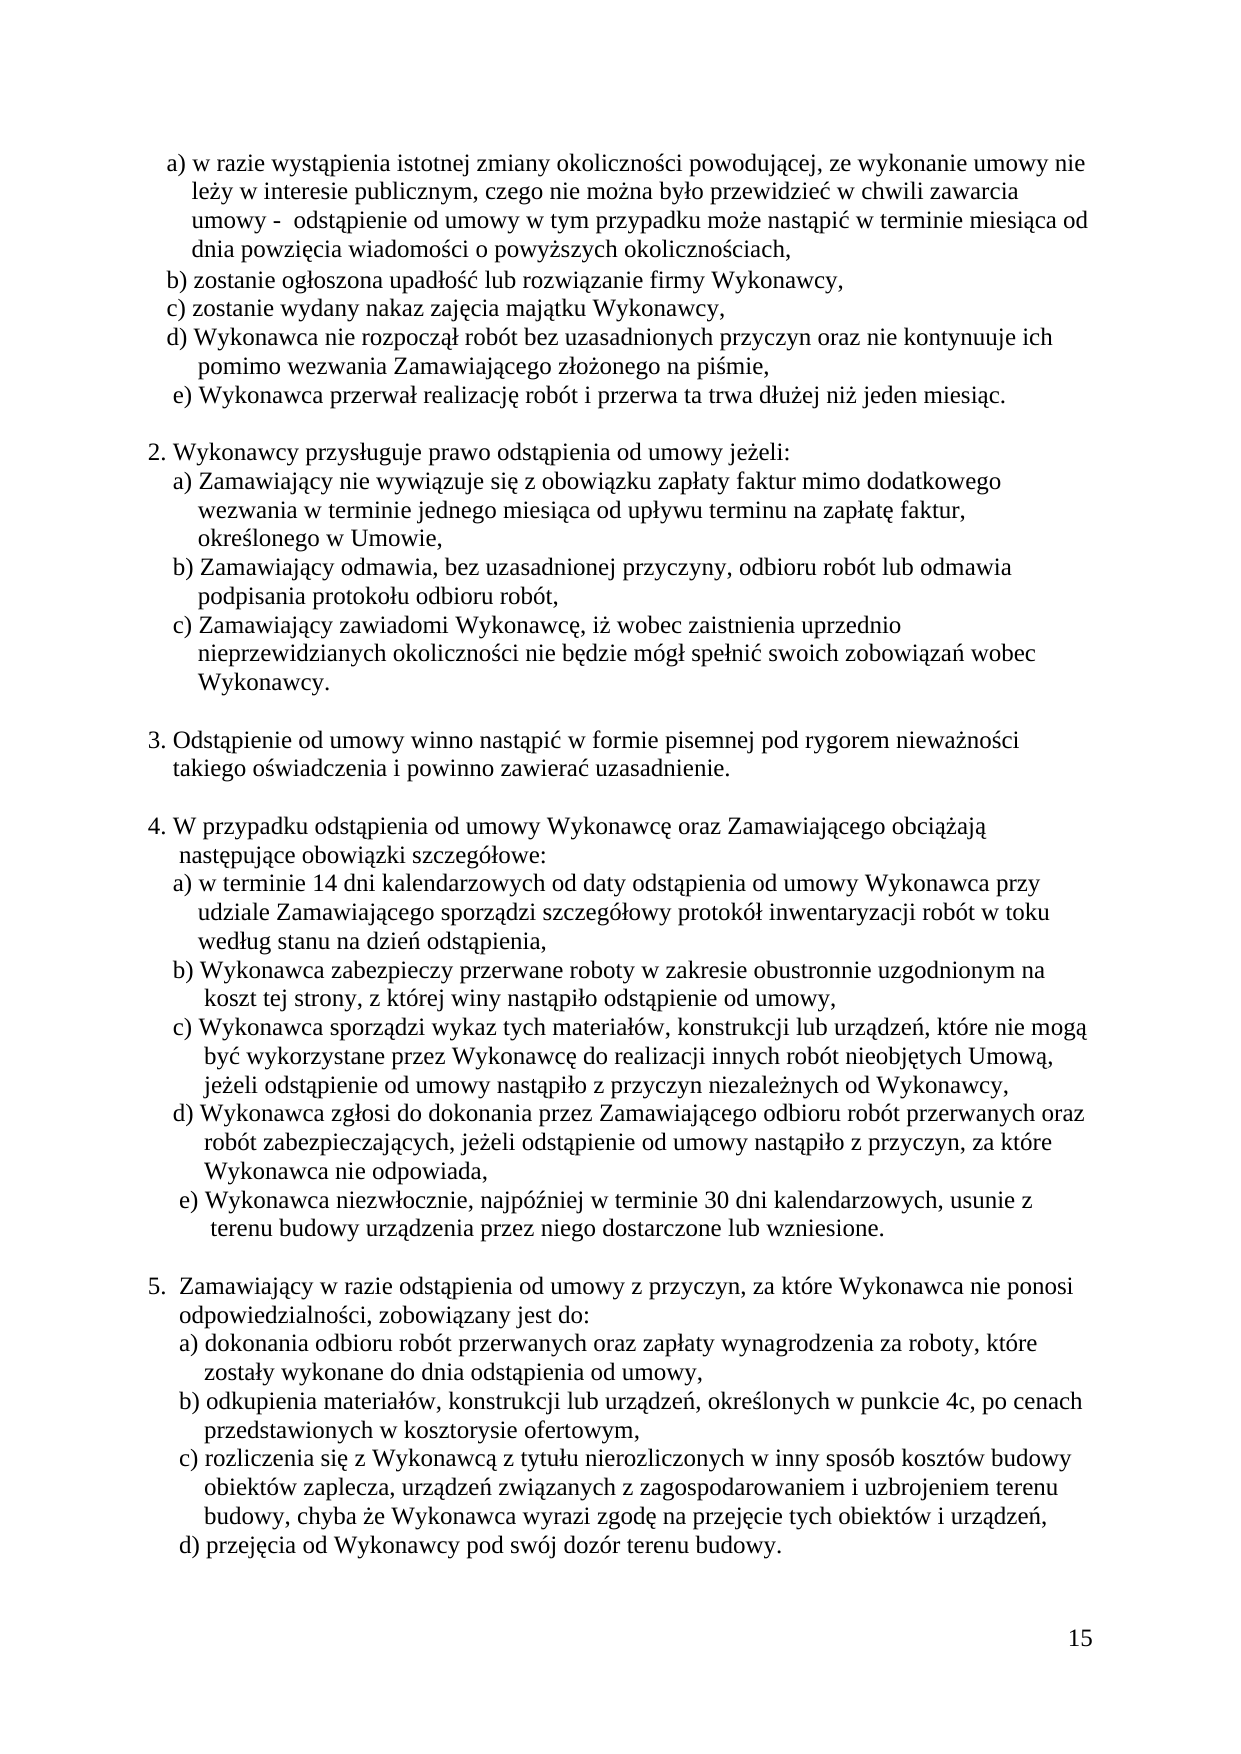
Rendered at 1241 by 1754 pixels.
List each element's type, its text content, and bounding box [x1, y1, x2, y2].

text 4. W przypadku odstąpienia od umowy Wykonawcę oraz Zamawiającego obciążają [148, 811, 1093, 840]
text nieprzewidzianych okoliczności nie będzie mógł spełnić swoich zobowiązań wobec [148, 638, 1093, 667]
text Wykonawcy. [148, 667, 1093, 696]
text 5. Zamawiający w razie odstąpienia od umowy z przyczyn, za które Wykonawca nie ponosi [148, 1271, 1093, 1300]
text pomimo wezwania Zamawiającego złożonego na piśmie, [148, 351, 1093, 380]
text e) Wykonawca niezwłocznie, najpóźniej w terminie 30 dni kalendarzowych, usunie z [148, 1185, 1093, 1213]
text terenu budowy urządzenia przez niego dostarczone lub wzniesione. [148, 1213, 1093, 1242]
text robót zabezpieczających, jeżeli odstąpienie od umowy nastąpiło z przyczyn, za które [148, 1127, 1093, 1156]
text takiego oświadczenia i powinno zawierać uzasadnienie. [148, 753, 1093, 782]
text c) zostanie wydany nakaz zajęcia majątku Wykonawcy, [148, 293, 1093, 322]
text Wykonawca nie odpowiada, [148, 1156, 1093, 1185]
text udziale Zamawiającego sporządzi szczegółowy protokół inwentaryzacji robót w toku [148, 897, 1093, 926]
text d) Wykonawca nie rozpoczął robót bez uzasadnionych przyczyn oraz nie kontynuuje ich [148, 322, 1093, 351]
text podpisania protokołu odbioru robót, [148, 581, 1093, 610]
text b) zostanie ogłoszona upadłość lub rozwiązanie firmy Wykonawcy, [148, 265, 1093, 293]
text wezwania w terminie jednego miesiąca od upływu terminu na zapłatę faktur, [148, 495, 1093, 523]
text jeżeli odstąpienie od umowy nastąpiło z przyczyn niezależnych od Wykonawcy, [148, 1070, 1093, 1098]
text c) Zamawiający zawiadomi Wykonawcę, iż wobec zaistnienia uprzednio [148, 610, 1093, 638]
text według stanu na dzień odstąpienia, [148, 926, 1093, 955]
text przedstawionych w kosztorysie ofertowym, [148, 1415, 1093, 1443]
text dnia powzięcia wiadomości o powyższych okolicznościach, [148, 234, 1093, 263]
text 2. Wykonawcy przysługuje prawo odstąpienia od umowy jeżeli: [148, 437, 1093, 466]
text e) Wykonawca przerwał realizację robót i przerwa ta trwa dłużej niż jeden miesiąc. [148, 380, 1093, 408]
text zostały wykonane do dnia odstąpienia od umowy, [148, 1357, 1093, 1386]
text a) w razie wystąpienia istotnej zmiany okoliczności powodującej, ze wykonanie umowy nie leży w interesie publicznym, czego nie można było przewidzieć w chwili zawarcia [148, 148, 1093, 205]
text koszt tej strony, z której winy nastąpiło odstąpienie od umowy, [148, 983, 1093, 1012]
text a) w terminie 14 dni kalendarzowych od daty odstąpienia od umowy Wykonawca przy [148, 868, 1093, 897]
text być wykorzystane przez Wykonawcę do realizacji innych robót nieobjętych Umową, [148, 1041, 1093, 1070]
text b) odkupienia materiałów, konstrukcji lub urządzeń, określonych w punkcie 4c, po cenach [148, 1386, 1093, 1415]
text a) Zamawiający nie wywiązuje się z obowiązku zapłaty faktur mimo dodatkowego [148, 466, 1093, 495]
text odpowiedzialności, zobowiązany jest do: [148, 1300, 1093, 1328]
text 3. Odstąpienie od umowy winno nastąpić w formie pisemnej pod rygorem nieważności [148, 725, 1093, 753]
text b) Wykonawca zabezpieczy przerwane roboty w zakresie obustronnie uzgodnionym na [148, 955, 1093, 983]
text d) Wykonawca zgłosi do dokonania przez Zamawiającego odbioru robót przerwanych oraz [148, 1098, 1093, 1127]
text następujące obowiązki szczegółowe: [148, 840, 1093, 868]
text c) Wykonawca sporządzi wykaz tych materiałów, konstrukcji lub urządzeń, które nie mogą [148, 1012, 1093, 1041]
text c) rozliczenia się z Wykonawcą z tytułu nierozliczonych w inny sposób kosztów budowy obiektów zaplecza, urządzeń związanych z zagospodarowaniem i uzbrojeniem terenu budowy, chyba że Wykonawca wyrazi zgodę na przejęcie tych obiektów i urządzeń, [148, 1443, 1093, 1530]
text b) Zamawiający odmawia, bez uzasadnionej przyczyny, odbioru robót lub odmawia [148, 552, 1093, 581]
text a) dokonania odbioru robót przerwanych oraz zapłaty wynagrodzenia za roboty, które [148, 1328, 1093, 1357]
text określonego w Umowie, [148, 523, 1093, 552]
text umowy - odstąpienie od umowy w tym przypadku może nastąpić w terminie miesiąca od [148, 205, 1093, 234]
text d) przejęcia od Wykonawcy pod swój dozór terenu budowy. [148, 1530, 1093, 1558]
